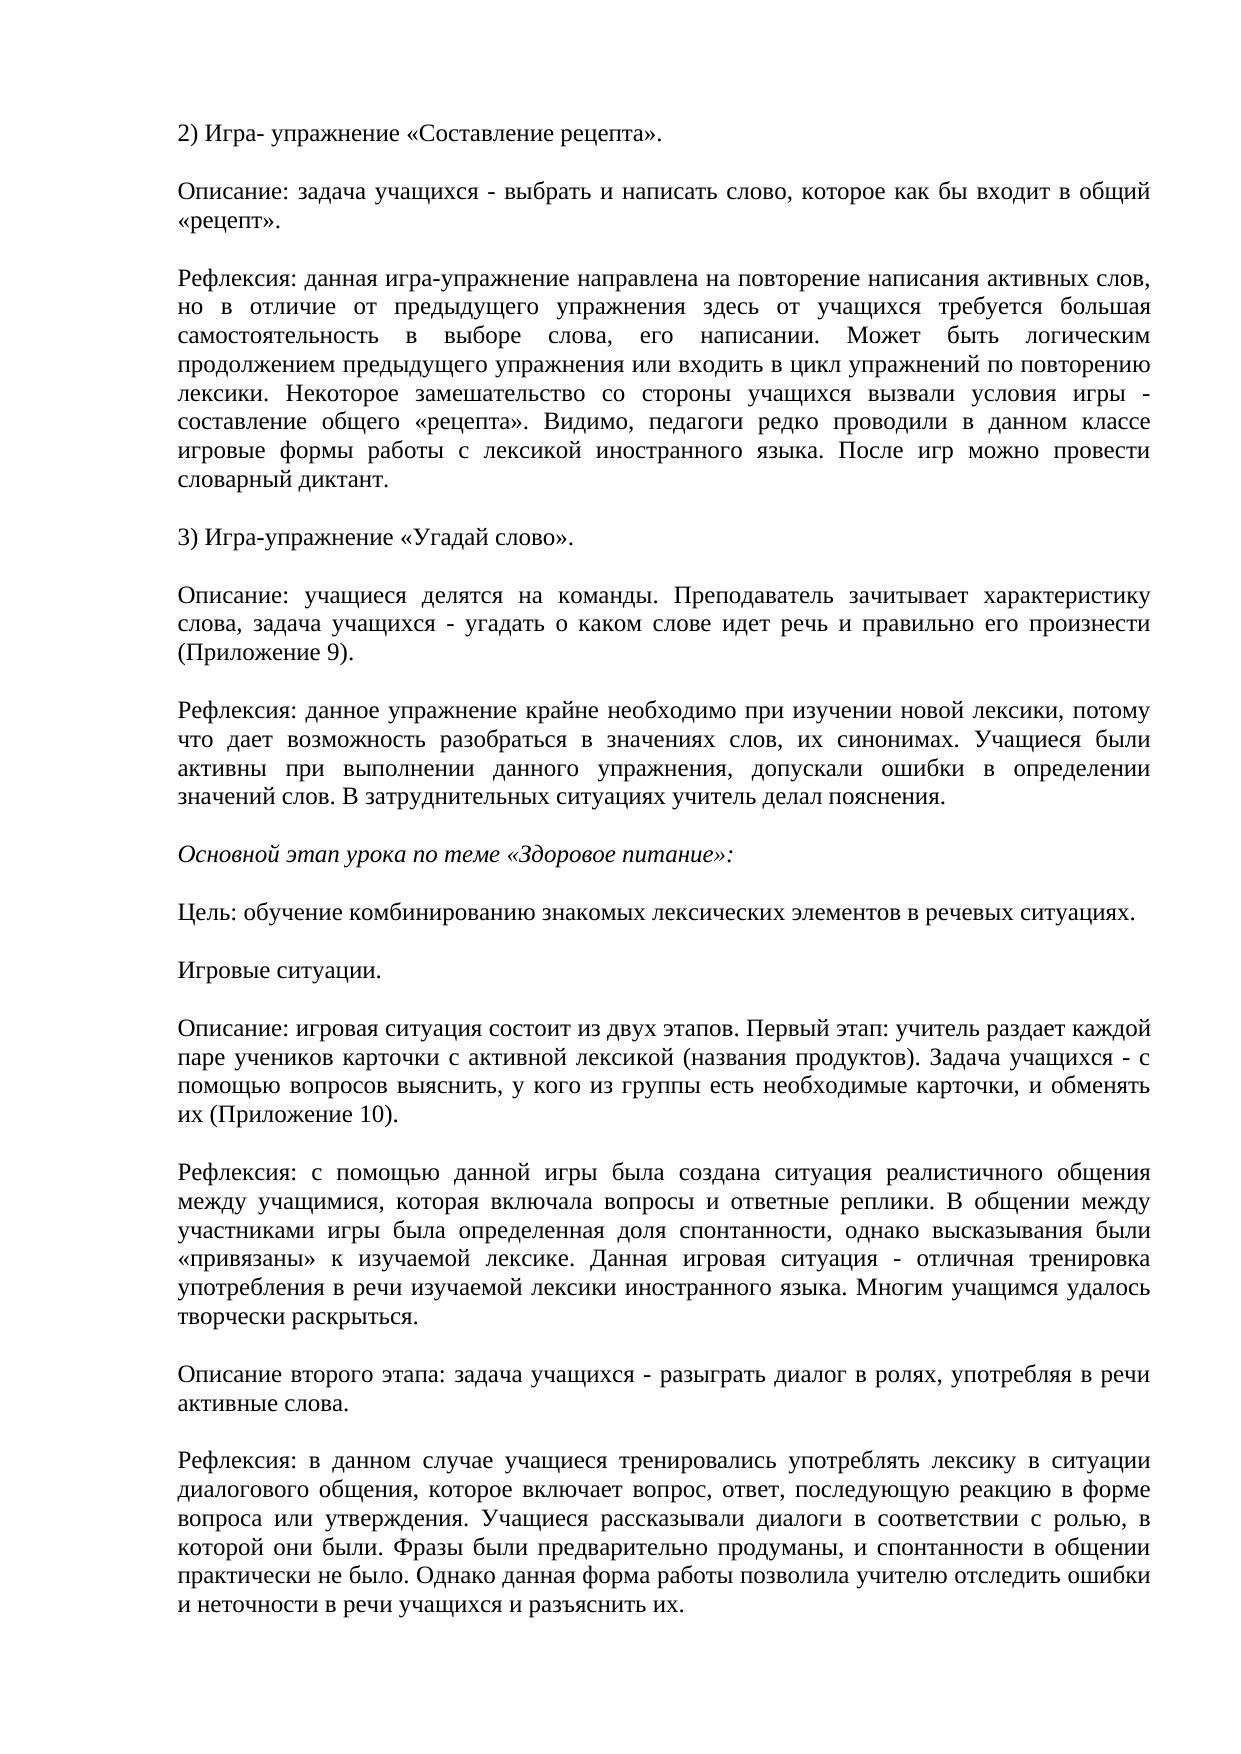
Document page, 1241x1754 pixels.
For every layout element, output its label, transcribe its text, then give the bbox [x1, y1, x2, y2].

text Описание: учащиеся делятся на команды. Преподаватель зачитывает характеристику слова, задача учащихся - угадать о каком слове идет речь и правильно его произнести (Приложение 9). [177, 580, 1152, 666]
text Рефлексия: с помощью данной игры была создана ситуация реалистичного общения между учащимися, которая включала вопросы и ответные реплики. В общении между участниками игры была определенная доля спонтанности, однако высказывания были «привязаны» к изучаемой лексике. Данная игровая ситуация - отличная тренировка употребления в речи изучаемой лексики иностранного языка. Многим учащимся удалось творчески раскрыться. [177, 1157, 1152, 1330]
text Описание второго этапа: задача учащихся - разыграть диалог в ролях, употребляя в речи активные слова. [177, 1359, 1152, 1416]
text 2) Игра- упражнение «Составление рецепта». [177, 118, 1152, 147]
text 3) Игра-упражнение «Угадай слово». [177, 522, 1152, 551]
text Рефлексия: в данном случае учащиеся тренировались употреблять лексику в ситуации диалогового общения, которое включает вопрос, ответ, последующую реакцию в форме вопроса или утверждения. Учащиеся рассказывали диалоги в соответствии с ролью, в которой они были. Фразы были предварительно продуманы, и спонтанности в общении практически не было. Однако данная форма работы позволила учителю отследить ошибки и неточности в речи учащихся и разъяснить их. [177, 1446, 1152, 1618]
text Рефлексия: данная игра-упражнение направлена на повторение написания активных слов, но в отличие от предыдущего упражнения здесь от учащихся требуется большая самостоятельность в выборе слова, его написании. Может быть логическим продолжением предыдущего упражнения или входить в цикл упражнений по повторению лексики. Некоторое замешательство со стороны учащихся вызвали условия игры - составление общего «рецепта». Видимо, педагоги редко проводили в данном классе игровые формы работы с лексикой иностранного языка. После игр можно провести словарный диктант. [177, 263, 1152, 493]
text Цель: обучение комбинированию знакомых лексических элементов в речевых ситуациях. [177, 897, 1152, 926]
text Рефлексия: данное упражнение крайне необходимо при изучении новой лексики, потому что дает возможность разобраться в значениях слов, их синонимах. Учащиеся были активны при выполнении данного упражнения, допускали ошибки в определении значений слов. В затруднительных ситуациях учитель делал пояснения. [177, 695, 1152, 810]
text Игровые ситуации. [177, 955, 1152, 984]
text Основной этап урока по теме «Здоровое питание»: [177, 839, 1152, 868]
text Описание: задача учащихся - выбрать и написать слово, которое как бы входит в общий «рецепт». [177, 176, 1152, 233]
text Описание: игровая ситуация состоит из двух этапов. Первый этап: учитель раздает каждой паре учеников карточки с активной лексикой (названия продуктов). Задача учащихся - с помощью вопросов выяснить, у кого из группы есть необходимые карточки, и обменять их (Приложение 10). [177, 1013, 1152, 1128]
